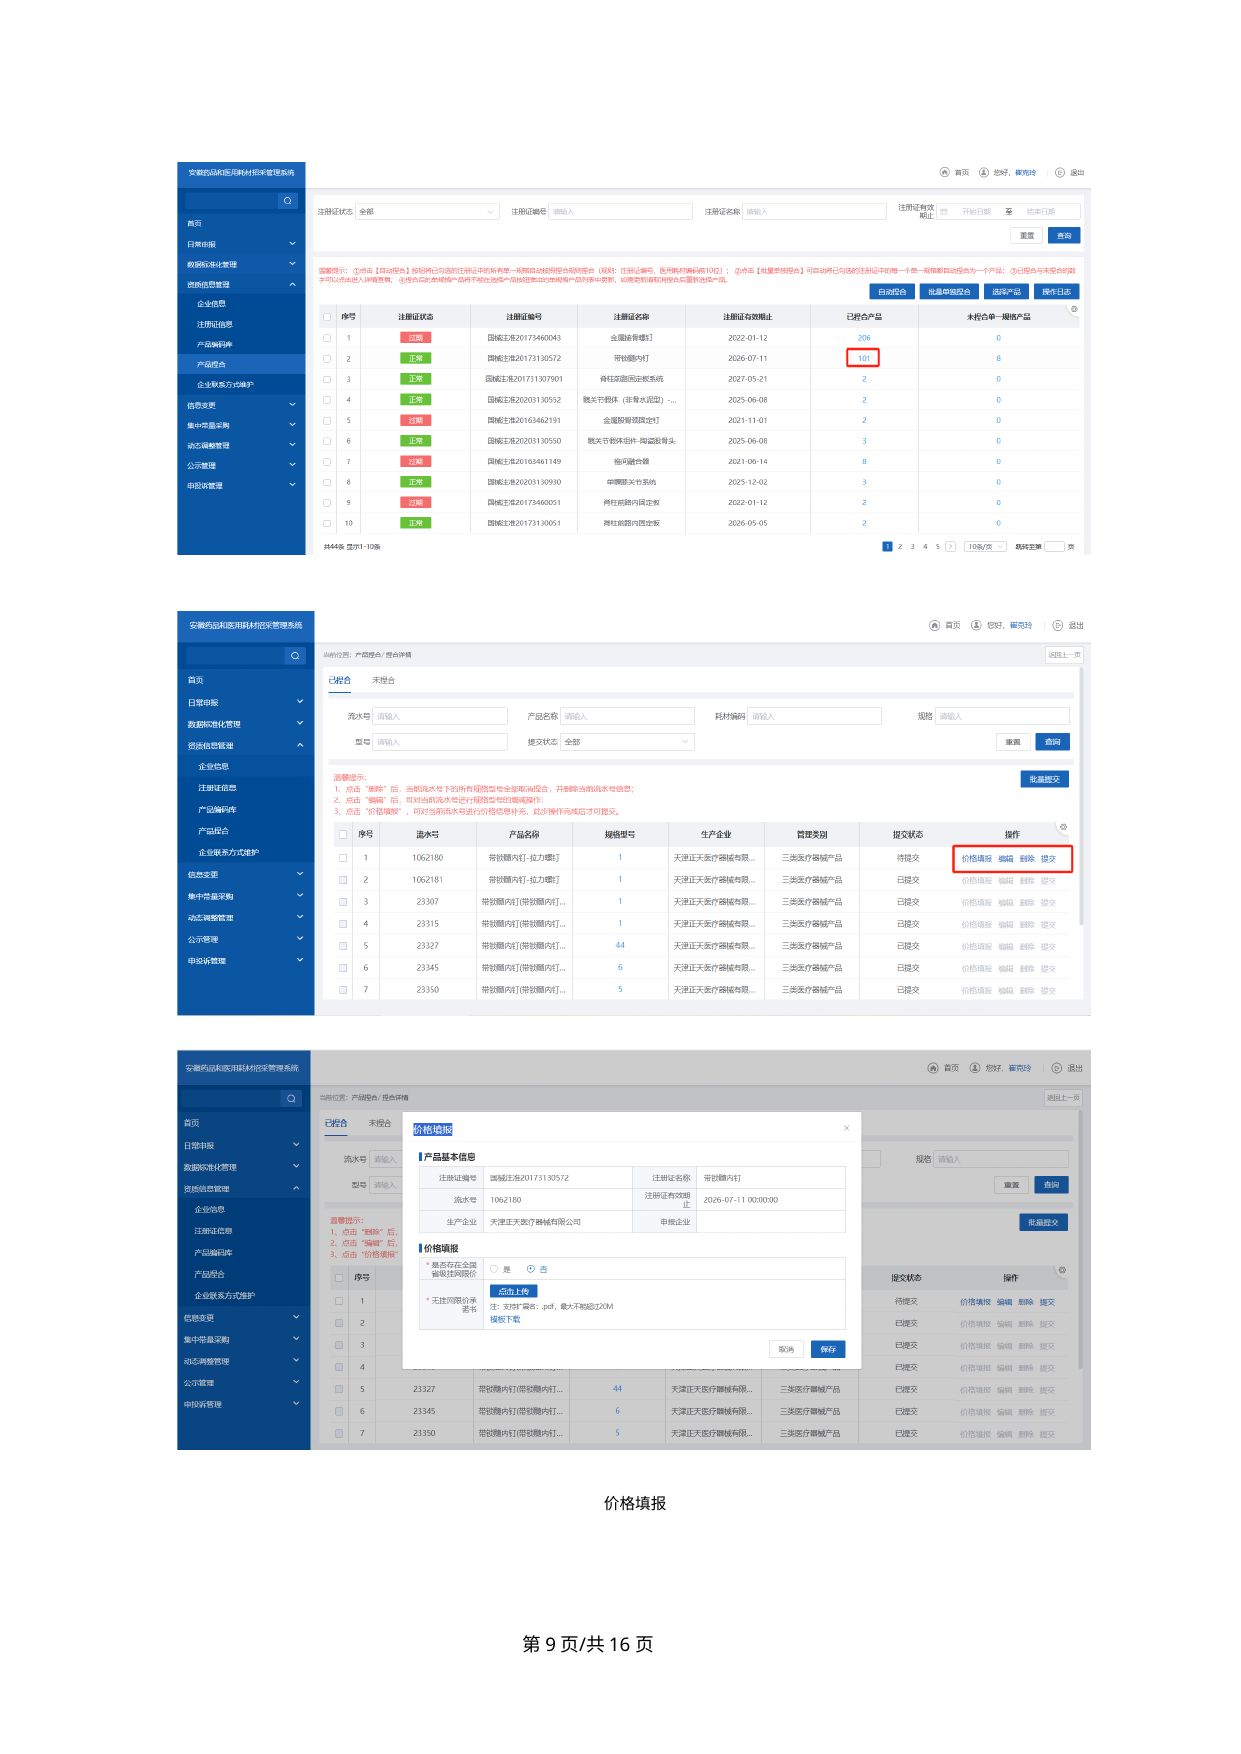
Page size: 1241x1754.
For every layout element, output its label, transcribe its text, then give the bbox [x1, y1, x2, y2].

picture [177, 611, 1092, 1016]
picture [177, 1049, 1091, 1450]
picture [177, 162, 1092, 555]
list 价格填报 [177, 1487, 1093, 1519]
